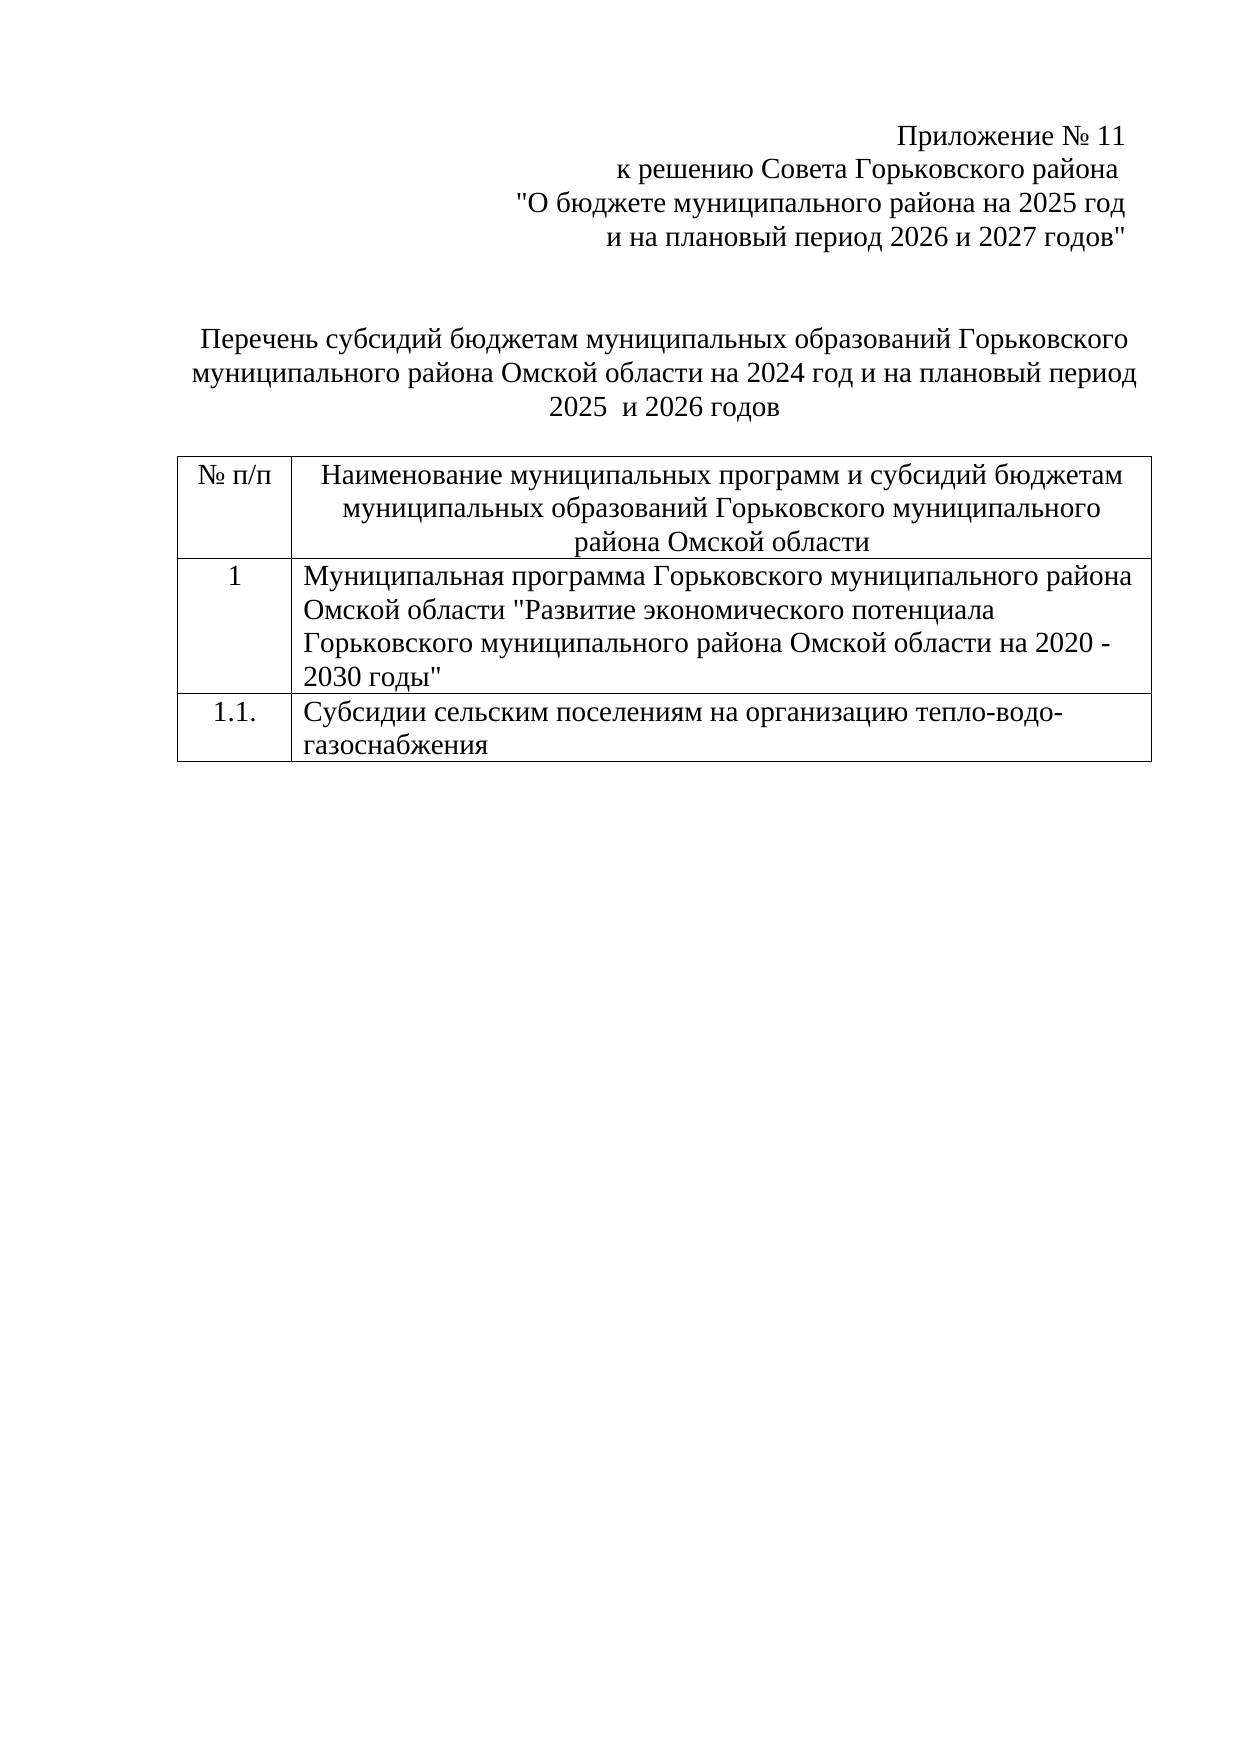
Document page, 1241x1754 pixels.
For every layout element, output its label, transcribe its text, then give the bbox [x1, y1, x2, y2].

table_cell Субсидии сельским поселениям на организацию тепло-водо-газоснабжения [292, 694, 1151, 761]
table_cell 1 [178, 559, 291, 693]
text Перечень субсидий бюджетам муниципальных образований Горьковского муниципального района Омской области на 2024 год и на плановый период 2025 и 2026 годов [177, 322, 1152, 422]
table_cell Муниципальная программа Горьковского муниципального района Омской области "Развитие экономического потенциала Горьковского муниципального района Омской области на 2020 - 2030 годы" [292, 559, 1151, 693]
table_header № п/п [178, 457, 291, 557]
table_header Приложение № 11 к решению Совета Горьковского района "О бюджете муниципального района на 2025 год и на плановый период 2026 и 2027 годов" [176, 118, 1137, 288]
table_header Наименование муниципальных программ и субсидий бюджетам муниципальных образований Горьковского муниципального района Омской области [292, 457, 1151, 557]
table_cell 1.1. [178, 694, 291, 761]
